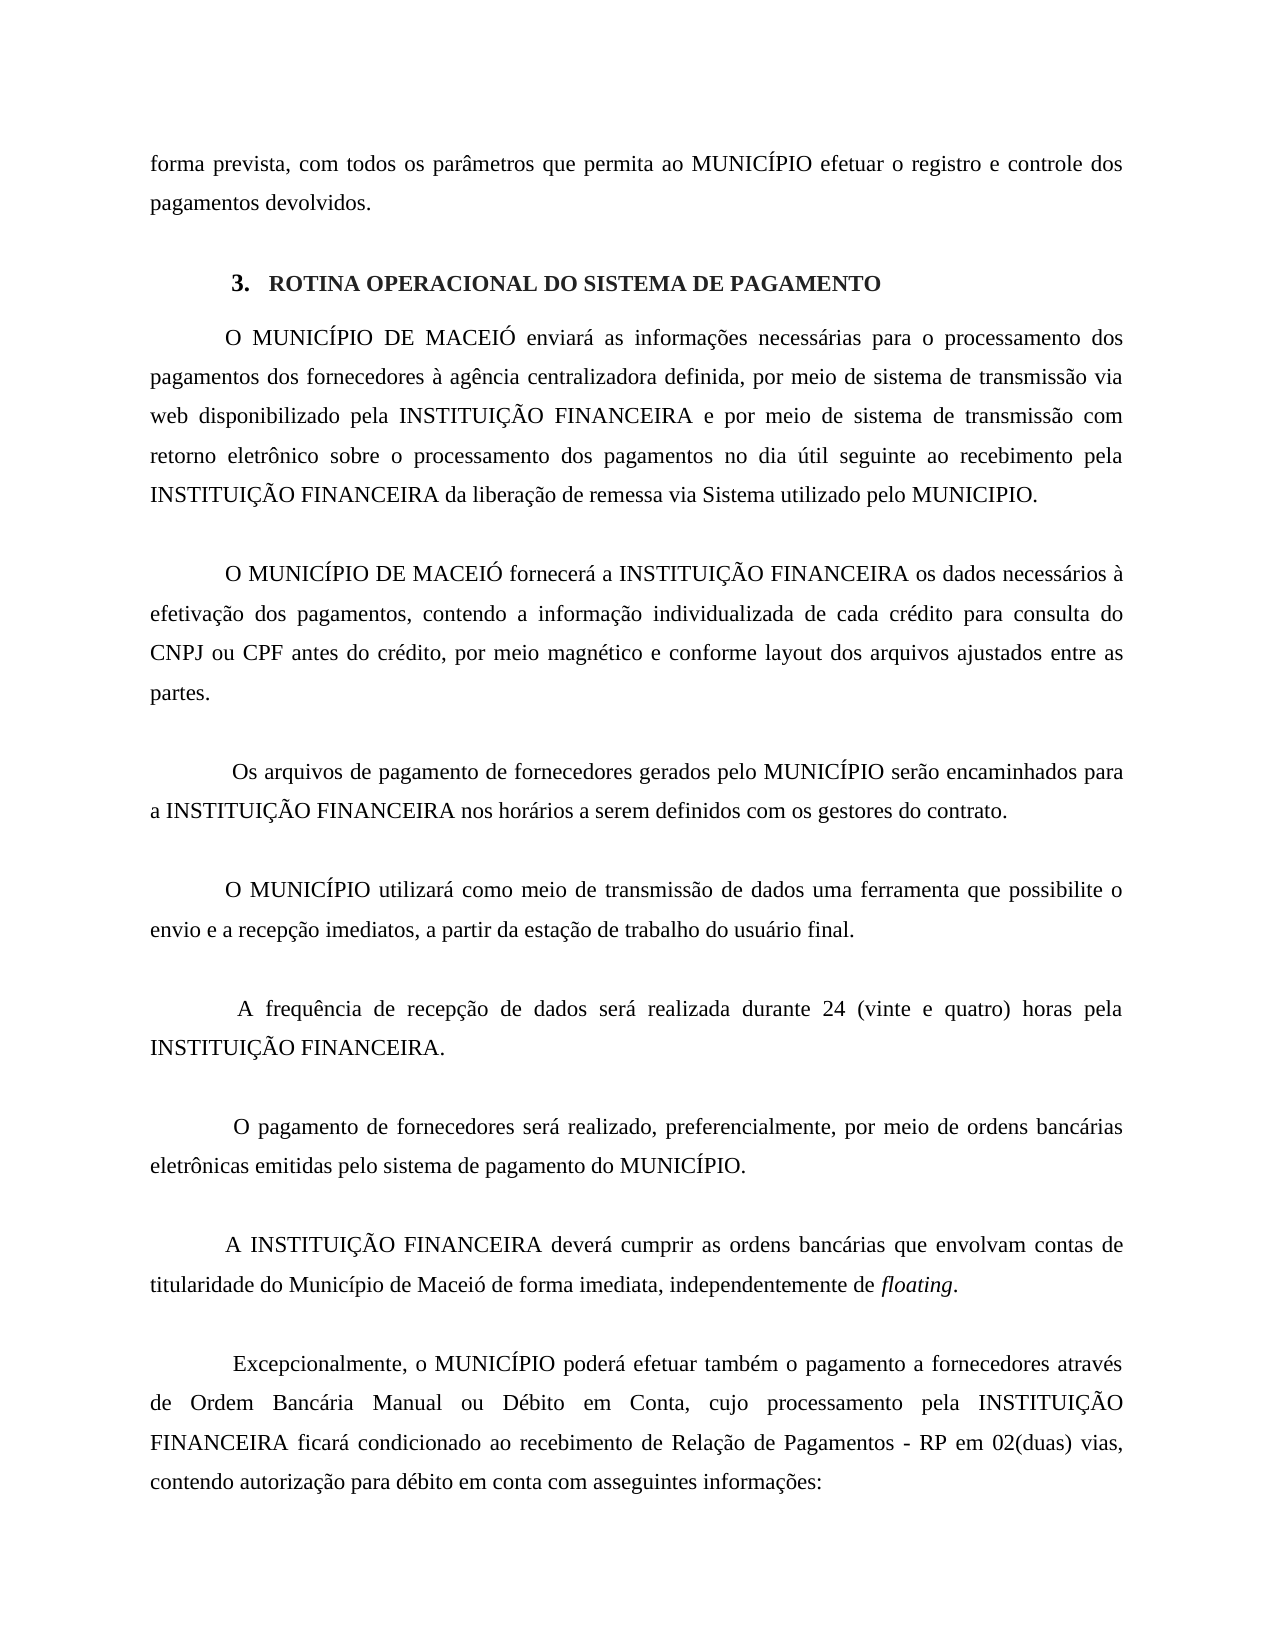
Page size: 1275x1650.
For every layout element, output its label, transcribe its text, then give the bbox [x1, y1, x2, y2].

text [150, 150, 1124, 216]
text O MUNICÍPIO utilizará como meio de transmissão de dados uma ferramenta que possibilite o envio e a recepção imediatos, a partir da estação de trabalho do usuário final. [150, 876, 1124, 942]
text A frequência de recepção de dados será realizada durante 24 (vinte e quatro) horas pela INSTITUIÇÃO FINANCEIRA. [150, 995, 1124, 1061]
text A INSTITUIÇÃO FINANCEIRA deverá cumprir as ordens bancárias que envolvam contas de titularidade do Município de Maceió de forma imediata, independentemente de floating. [150, 1232, 1124, 1297]
text Os arquivos de pagamento de fornecedores gerados pelo MUNICÍPIO serão encaminhados para a INSTITUIÇÃO FINANCEIRA nos horários a serem definidos com os gestores do contrato. [150, 758, 1124, 824]
text O pagamento de fornecedores será realizado, preferencialmente, por meio de ordens bancárias eletrônicas emitidas pelo sistema de pagamento do MUNICÍPIO. [150, 1113, 1124, 1179]
list ROTINA OPERACIONAL DO SISTEMA DE PAGAMENTO [231, 268, 1125, 297]
text Excepcionalmente, o MUNICÍPIO poderá efetuar também o pagamento a fornecedores através de Ordem Bancária Manual ou Débito em Conta, cujo processamento pela INSTITUIÇÃO FINANCEIRA ficará condicionado ao recebimento de Relação de Pagamentos - RP em 02(duas) vias, contendo autorização para débito em conta com asseguintes informações: [150, 1350, 1124, 1495]
text O MUNICÍPIO DE MACEIÓ fornecerá a INSTITUIÇÃO FINANCEIRA os dados necessários à efetivação dos pagamentos, contendo a informação individualizada de cada crédito para consulta do CNPJ ou CPF antes do crédito, por meio magnético e conforme layout dos arquivos ajustados entre as partes. [150, 560, 1124, 705]
text O MUNICÍPIO DE MACEIÓ enviará as informações necessárias para o processamento dos pagamentos dos fornecedores à agência centralizadora definida, por meio de sistema de transmissão via web disponibilizado pela INSTITUIÇÃO FINANCEIRA e por meio de sistema de transmissão com retorno eletrônico sobre o processamento dos pagamentos no dia útil seguinte ao recebimento pela INSTITUIÇÃO FINANCEIRA da liberação de remessa via Sistema utilizado pelo MUNICIPIO. [150, 323, 1124, 508]
